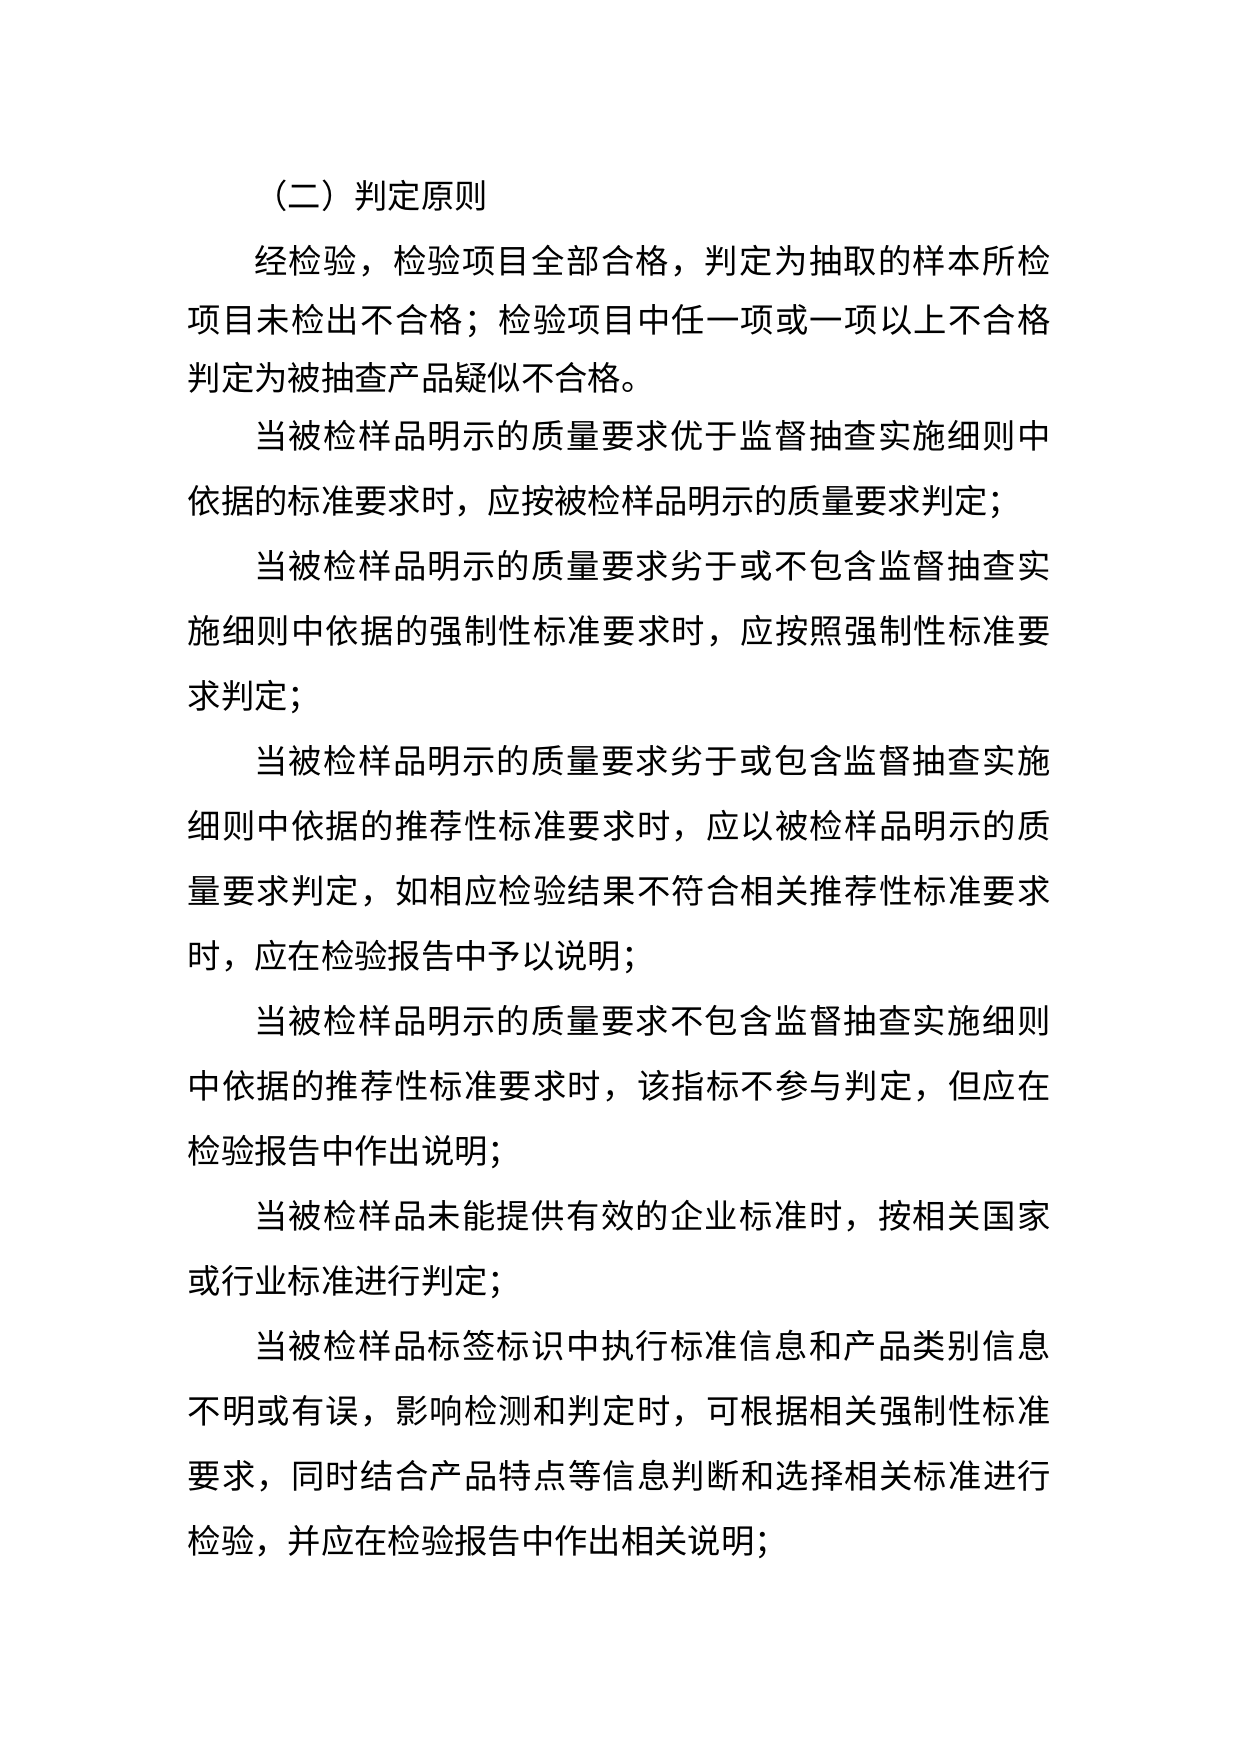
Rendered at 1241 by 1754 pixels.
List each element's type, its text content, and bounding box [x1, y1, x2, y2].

text 当被检样品明示的质量要求不包含监督抽查实施细则中依据的推荐性标准要求时，该指标不参与判定，但应在检验报告中作出说明； [187, 987, 1053, 1182]
text 当被检样品明示的质量要求劣于或包含监督抽查实施细则中依据的推荐性标准要求时，应以被检样品明示的质量要求判定，如相应检验结果不符合相关推荐性标准要求时，应在检验报告中予以说明； [187, 727, 1053, 987]
text 当被检样品明示的质量要求优于监督抽查实施细则中依据的标准要求时，应按被检样品明示的质量要求判定； [187, 402, 1053, 532]
text 经检验，检验项目全部合格，判定为抽取的样本所检项目未检出不合格；检验项目中任一项或一项以上不合格，判定为被抽查产品疑似不合格。 [187, 227, 1053, 402]
text 当被检样品未能提供有效的企业标准时，按相关国家或行业标准进行判定； [187, 1182, 1053, 1312]
text 当被检样品标签标识中执行标准信息和产品类别信息不明或有误，影响检测和判定时，可根据相关强制性标准要求，同时结合产品特点等信息判断和选择相关标准进行检验，并应在检验报告中作出相关说明； [187, 1312, 1053, 1572]
text 当被检样品明示的质量要求劣于或不包含监督抽查实施细则中依据的强制性标准要求时，应按照强制性标准要求判定； [187, 532, 1053, 727]
text （二）判定原则 [187, 162, 1053, 227]
